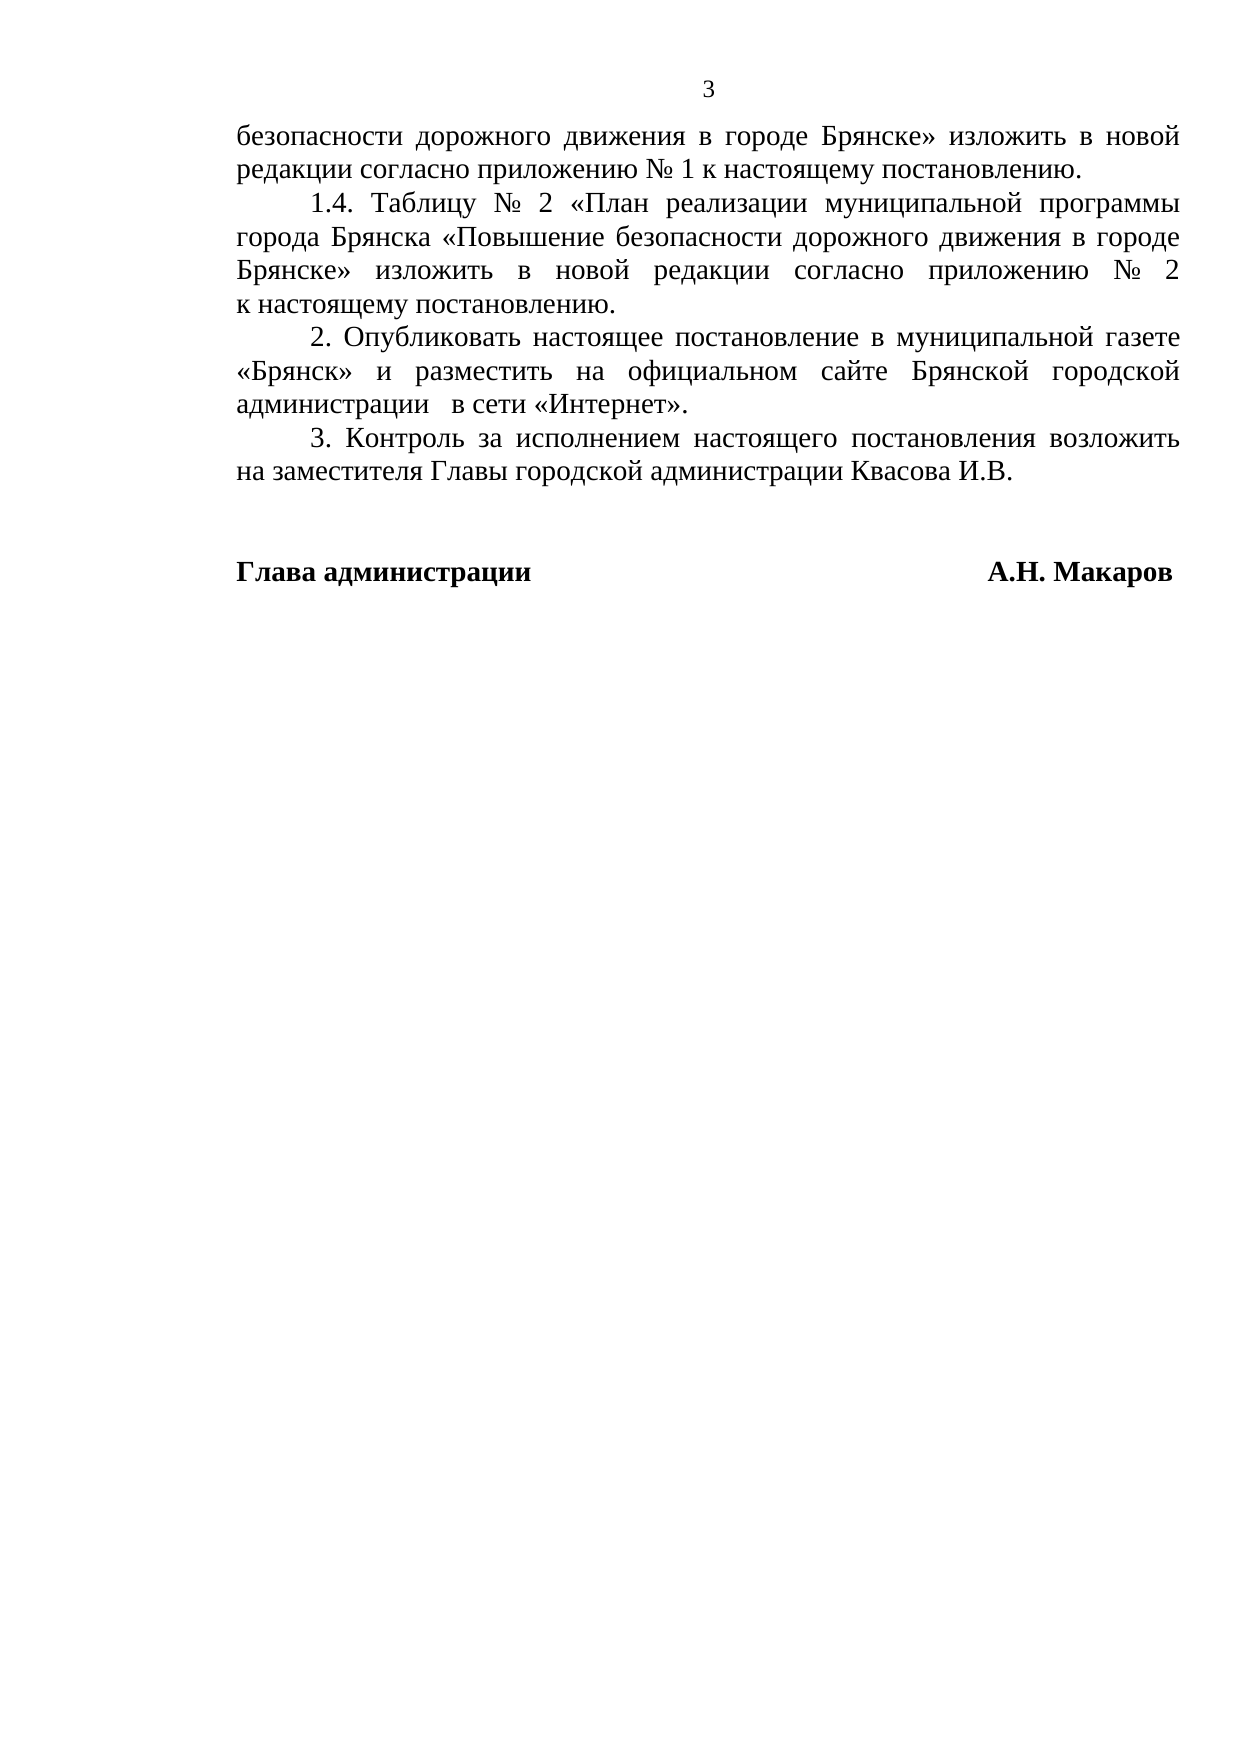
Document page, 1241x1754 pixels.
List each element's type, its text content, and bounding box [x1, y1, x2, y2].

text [236, 118, 1181, 185]
text Глава администрации А.Н. Макаров [236, 554, 1181, 588]
text 1.4. Таблицу № 2 «План реализации муниципальной программы города Брянска «Повышение безопасности дорожного движения в городе Брянске» изложить в новой редакции согласно приложению № 2 к настоящему постановлению. [236, 185, 1181, 319]
text 2. Опубликовать настоящее постановление в муниципальной газете «Брянск» и разместить на официальном сайте Брянской городской администрации в сети «Интернет». [236, 319, 1181, 420]
text 3. Контроль за исполнением настоящего постановления возложить на заместителя Главы городской администрации Квасова И.В. [236, 420, 1181, 487]
